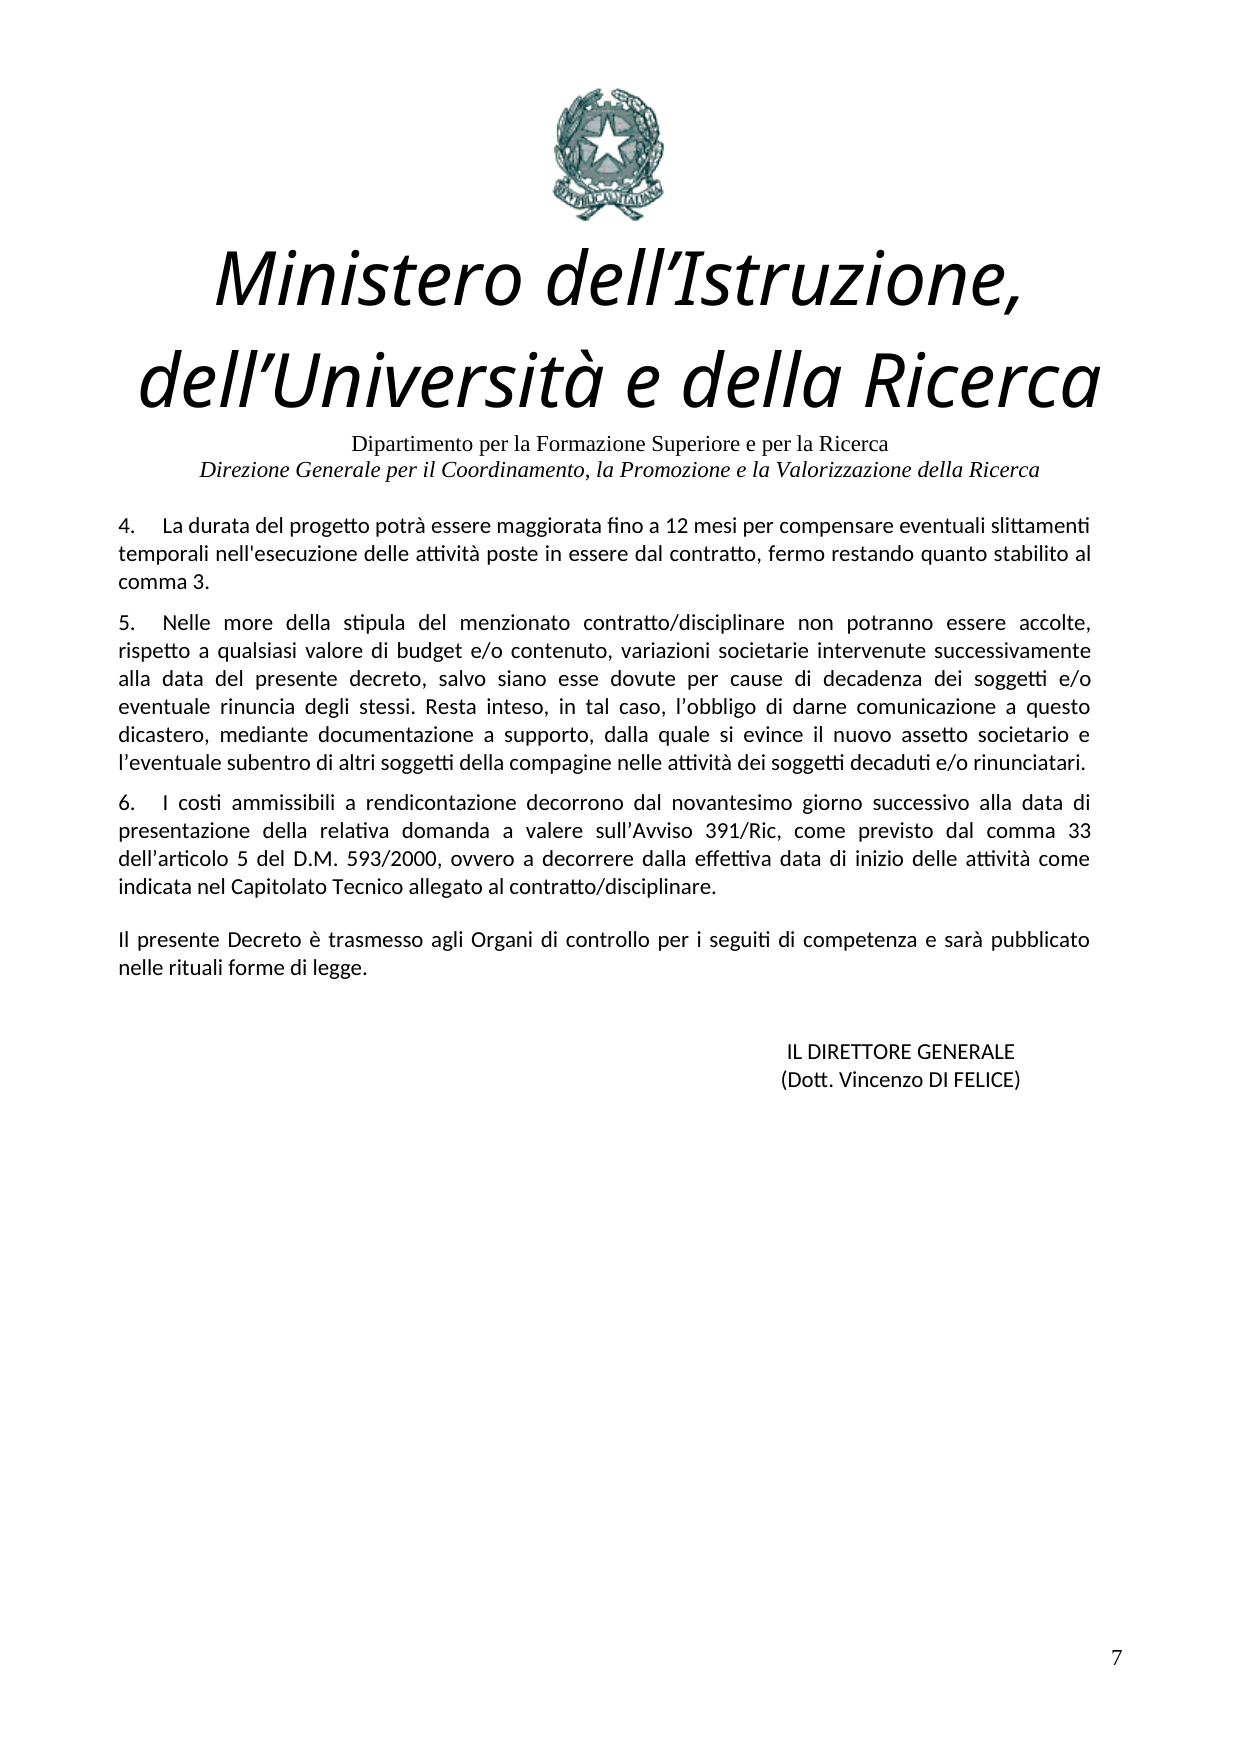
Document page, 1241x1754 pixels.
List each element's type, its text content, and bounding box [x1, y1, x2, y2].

text IL DIRETTORE GENERALE [635, 1037, 1093, 1066]
list I costi ammissibili a rendicontazione decorrono dal novantesimo giorno successivo alla data di presentazione della relativa domanda a valere sull’Avviso 391/Ric, come previsto dal comma 33 dell’articolo 5 del D.M. 593/2000, ovvero a decorrere dalla effettiva data di inizio delle attività come indicata nel Capitolato Tecnico allegato al contratto/disciplinare. [118, 788, 1093, 900]
picture [551, 87, 689, 226]
list Il presente Decreto è trasmesso agli Organi di controllo per i seguiti di competenza e sarà pubblicato nelle rituali forme di legge. [118, 925, 1093, 981]
list La durata del progetto potrà essere maggiorata fino a 12 mesi per compensare eventuali slittamenti temporali nell'esecuzione delle attività poste in essere dal contratto, fermo restando quanto stabilito al comma 3. [118, 511, 1093, 595]
text (Dott. Vincenzo DI FELICE) [635, 1066, 1093, 1093]
list Nelle more della stipula del menzionato contratto/disciplinare non potranno essere accolte, rispetto a qualsiasi valore di budget e/o contenuto, variazioni societarie intervenute successivamente alla data del presente decreto, salvo siano esse dovute per cause di decadenza dei soggetti e/o eventuale rinuncia degli stessi. Resta inteso, in tal caso, l’obbligo di darne comunicazione a questo dicastero, mediante documentazione a supporto, dalla quale si evince il nuovo assetto societario e l’eventuale subentro di altri soggetti della compagine nelle attività dei soggetti decaduti e/o rinunciatari. [118, 608, 1093, 776]
